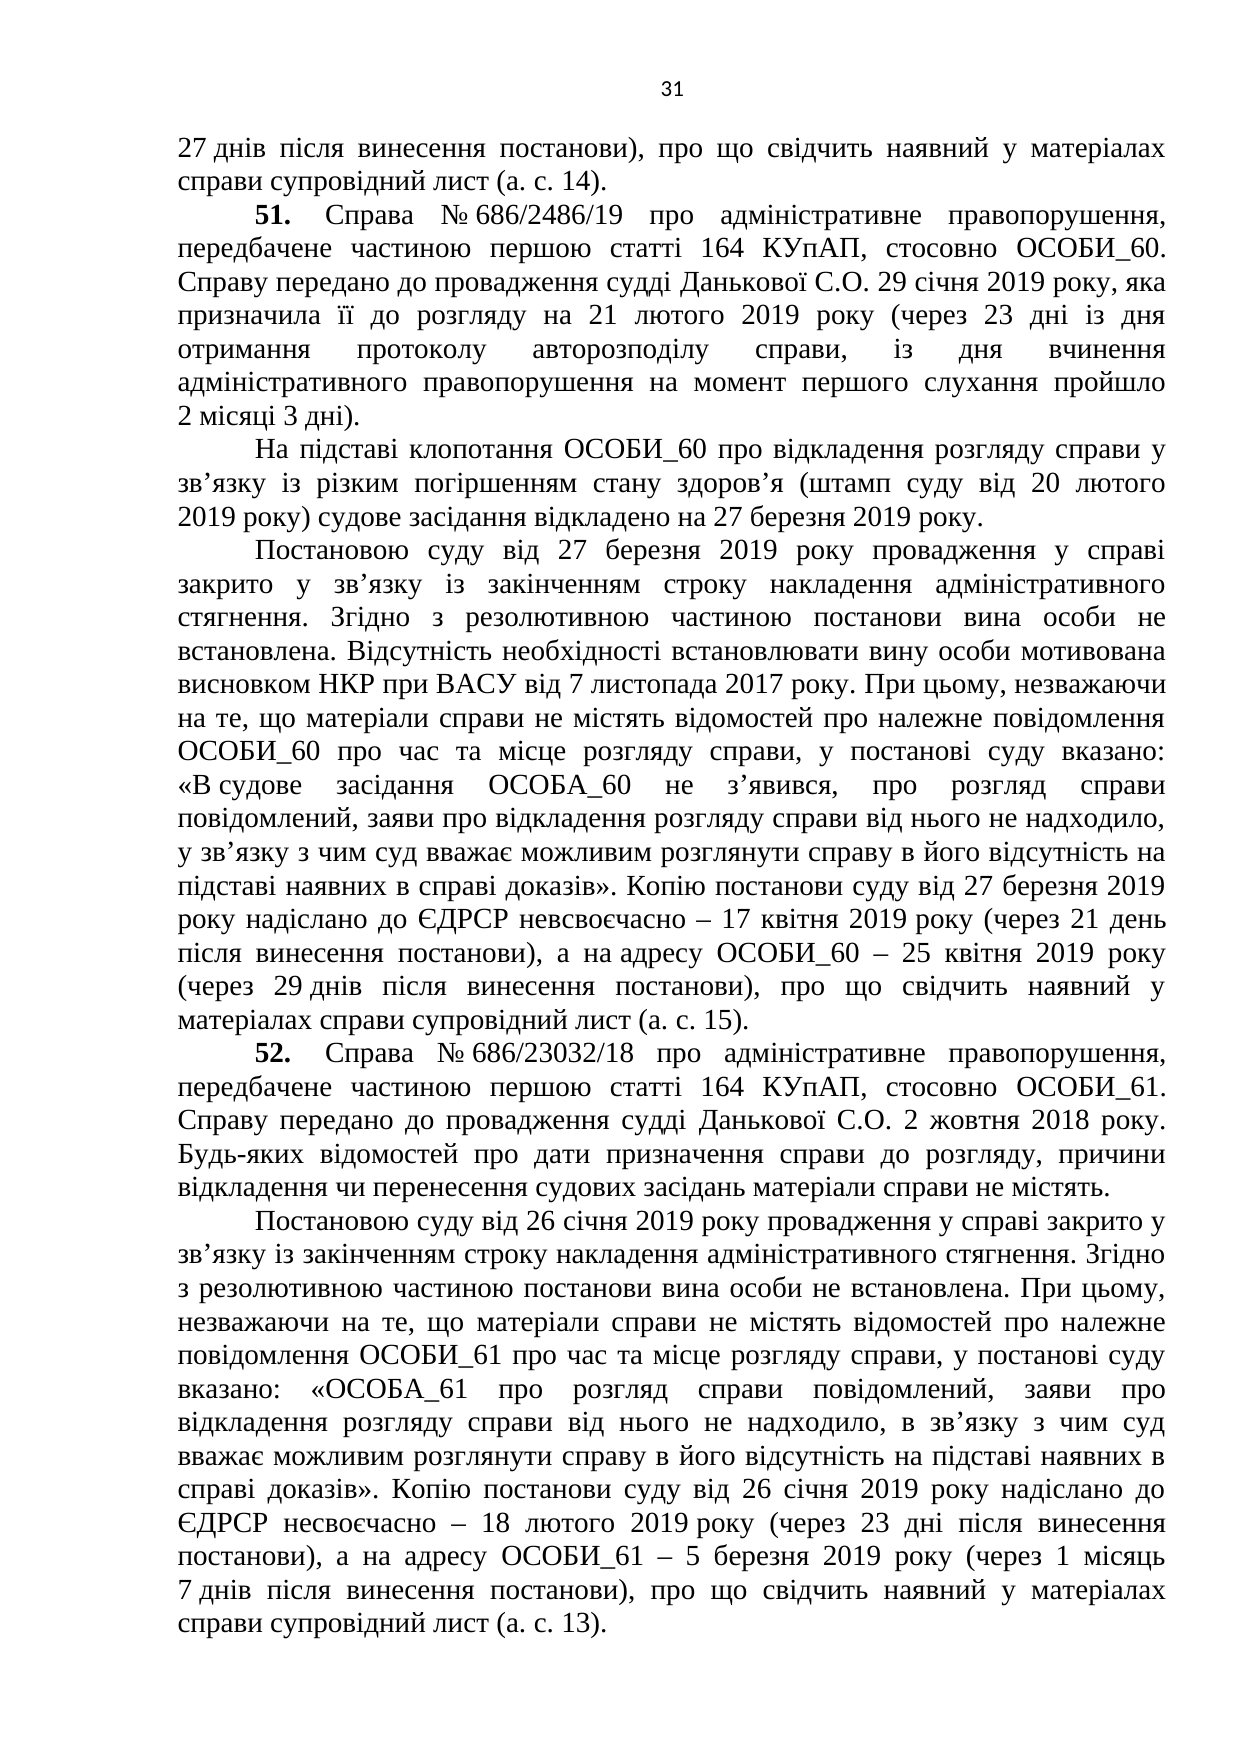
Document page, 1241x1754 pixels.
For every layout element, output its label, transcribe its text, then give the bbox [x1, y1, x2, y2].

text Постановою суду від 26 січня 2019 року провадження у справі закрито у зв’язку із закінченням строку накладення адміністративного стягнення. Згідно з резолютивною частиною постанови вина особи не встановлена. При цьому, незважаючи на те, що матеріали справи не містять відомостей про належне повідомлення ОСОБИ_61 про час та місце розгляду справи, у постанові суду вказано: «ОСОБА_61 про розгляд справи повідомлений, заяви про відкладення розгляду справи від нього не надходило, в зв’язку з чим суд вважає можливим розглянути справу в його відсутність на підставі наявних в справі доказів». Копію постанови суду від 26 січня 2019 року надіслано до ЄДРСР несвоєчасно – 18 лютого 2019 року (через 23 дні після винесення постанови), а на адресу ОСОБИ_61 – 5 березня 2019 року (через 1 місяць 7 днів після винесення постанови), про що свідчить наявний у матеріалах справи супровідний лист (а. с. 13). [177, 1203, 1167, 1639]
text Постановою суду від 27 березня 2019 року провадження у справі закрито у зв’язку із закінченням строку накладення адміністративного стягнення. Згідно з резолютивною частиною постанови вина особи не встановлена. Відсутність необхідності встановлювати вину особи мотивована висновком НКР при ВАСУ від 7 листопада 2017 року. При цьому, незважаючи на те, що матеріали справи не містять відомостей про належне повідомлення ОСОБИ_60 про час та місце розгляду справи, у постанові суду вказано: «В судове засідання ОСОБА_60 не з’явився, про розгляд справи повідомлений, заяви про відкладення розгляду справи від нього не надходило, у зв’язку з чим суд вважає можливим розглянути справу в його відсутність на підставі наявних в справі доказів». Копію постанови суду від 27 березня 2019 року надіслано до ЄДРСР невсвоєчасно – 17 квітня 2019 року (через 21 день після винесення постанови), а на адресу ОСОБИ_60 – 25 квітня 2019 року (через 29 днів після винесення постанови), про що свідчить наявний у матеріалах справи супровідний лист (а. с. 15). [177, 532, 1167, 1035]
text На підставі клопотання ОСОБИ_60 про відкладення розгляду справи у зв’язку із різким погіршенням стану здоров’я (штамп суду від 20 лютого 2019 року) судове засідання відкладено на 27 березня 2019 року. [177, 432, 1167, 532]
list Справа № 686/23032/18 про адміністративне правопорушення, передбачене частиною першою статті 164 КУпАП, стосовно ОСОБИ_61. Справу передано до провадження судді Данькової С.О. 2 жовтня 2018 року. Будь-яких відомостей про дати призначення справи до розгляду, причини відкладення чи перенесення судових засідань матеріали справи не містять. [177, 1035, 1167, 1203]
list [177, 130, 1167, 197]
list Справа № 686/2486/19 про адміністративне правопорушення, передбачене частиною першою статті 164 КУпАП, стосовно ОСОБИ_60. Справу передано до провадження судді Данькової С.О. 29 січня 2019 року, яка призначила її до розгляду на 21 лютого 2019 року (через 23 дні із дня отримання протоколу авторозподілу справи, із дня вчинення адміністративного правопорушення на момент першого слухання пройшло 2 місяці 3 дні). [177, 197, 1167, 432]
